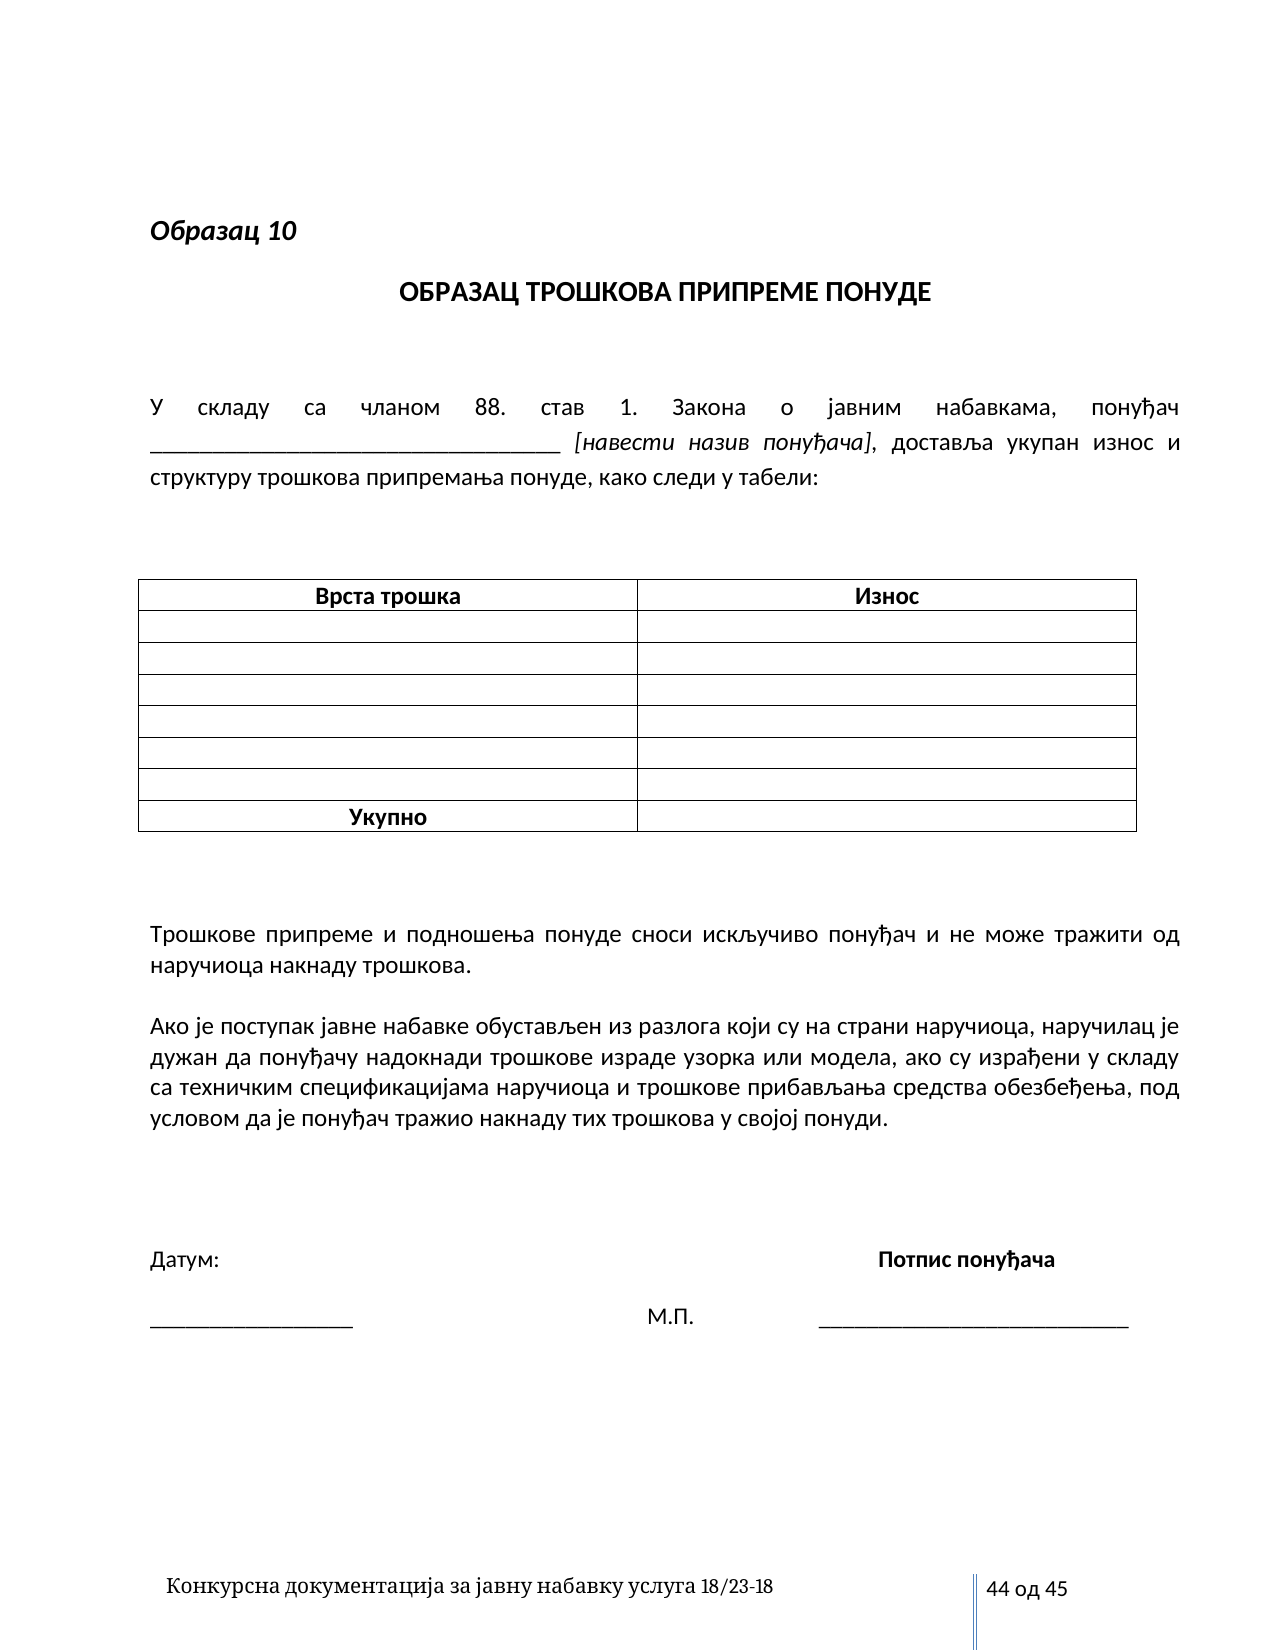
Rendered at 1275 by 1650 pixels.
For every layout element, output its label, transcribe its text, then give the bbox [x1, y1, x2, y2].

table_cell [638, 769, 1136, 800]
table_header Датум: _________________ [139, 1244, 473, 1332]
text У складу са чланом 88. став 1. Закона о јавним набавкама, понуђач _________________________________ [навести назив понуђача], доставља укупан износ и структуру трошкова припремања понуде, како следи у табели: [150, 391, 1181, 492]
text ОБРАЗАЦ ТРОШКОВА ПРИПРЕМЕ ПОНУДЕ [150, 273, 1181, 309]
table_cell Укупно [139, 801, 637, 831]
table_cell [638, 801, 1136, 831]
table_cell [139, 611, 637, 642]
table_header Врста трошка [139, 580, 637, 610]
table_header Износ [638, 580, 1136, 610]
table_cell [139, 738, 637, 768]
table_cell [638, 738, 1136, 768]
table_cell [139, 769, 637, 800]
text Образац 10 [150, 212, 1181, 247]
table_cell [638, 675, 1136, 705]
table_cell [638, 643, 1136, 673]
table_header Потпис понуђача __________________________ [807, 1244, 1142, 1332]
table_header М.П. [473, 1244, 807, 1332]
table_cell [139, 706, 637, 737]
text Трошкове припреме и подношења понуде сноси искључиво понуђач и не може тражити од наручиоца накнаду трошкова. [150, 919, 1181, 980]
table_cell [139, 643, 637, 673]
text Ако је поступак јавне набавке обустављен из разлога који су на страни наручиоца, наручилац је дужан да понуђачу надокнади трошкове израде узорка или модела, ако су израђени у складу са техничким спецификацијама наручиоца и трошкове прибављања средства обезбеђења, под условом да је понуђач тражио накнаду тих трошкова у својој понуди. [150, 1010, 1181, 1132]
table_cell [139, 675, 637, 705]
table_cell [638, 706, 1136, 737]
table_cell [638, 611, 1136, 642]
